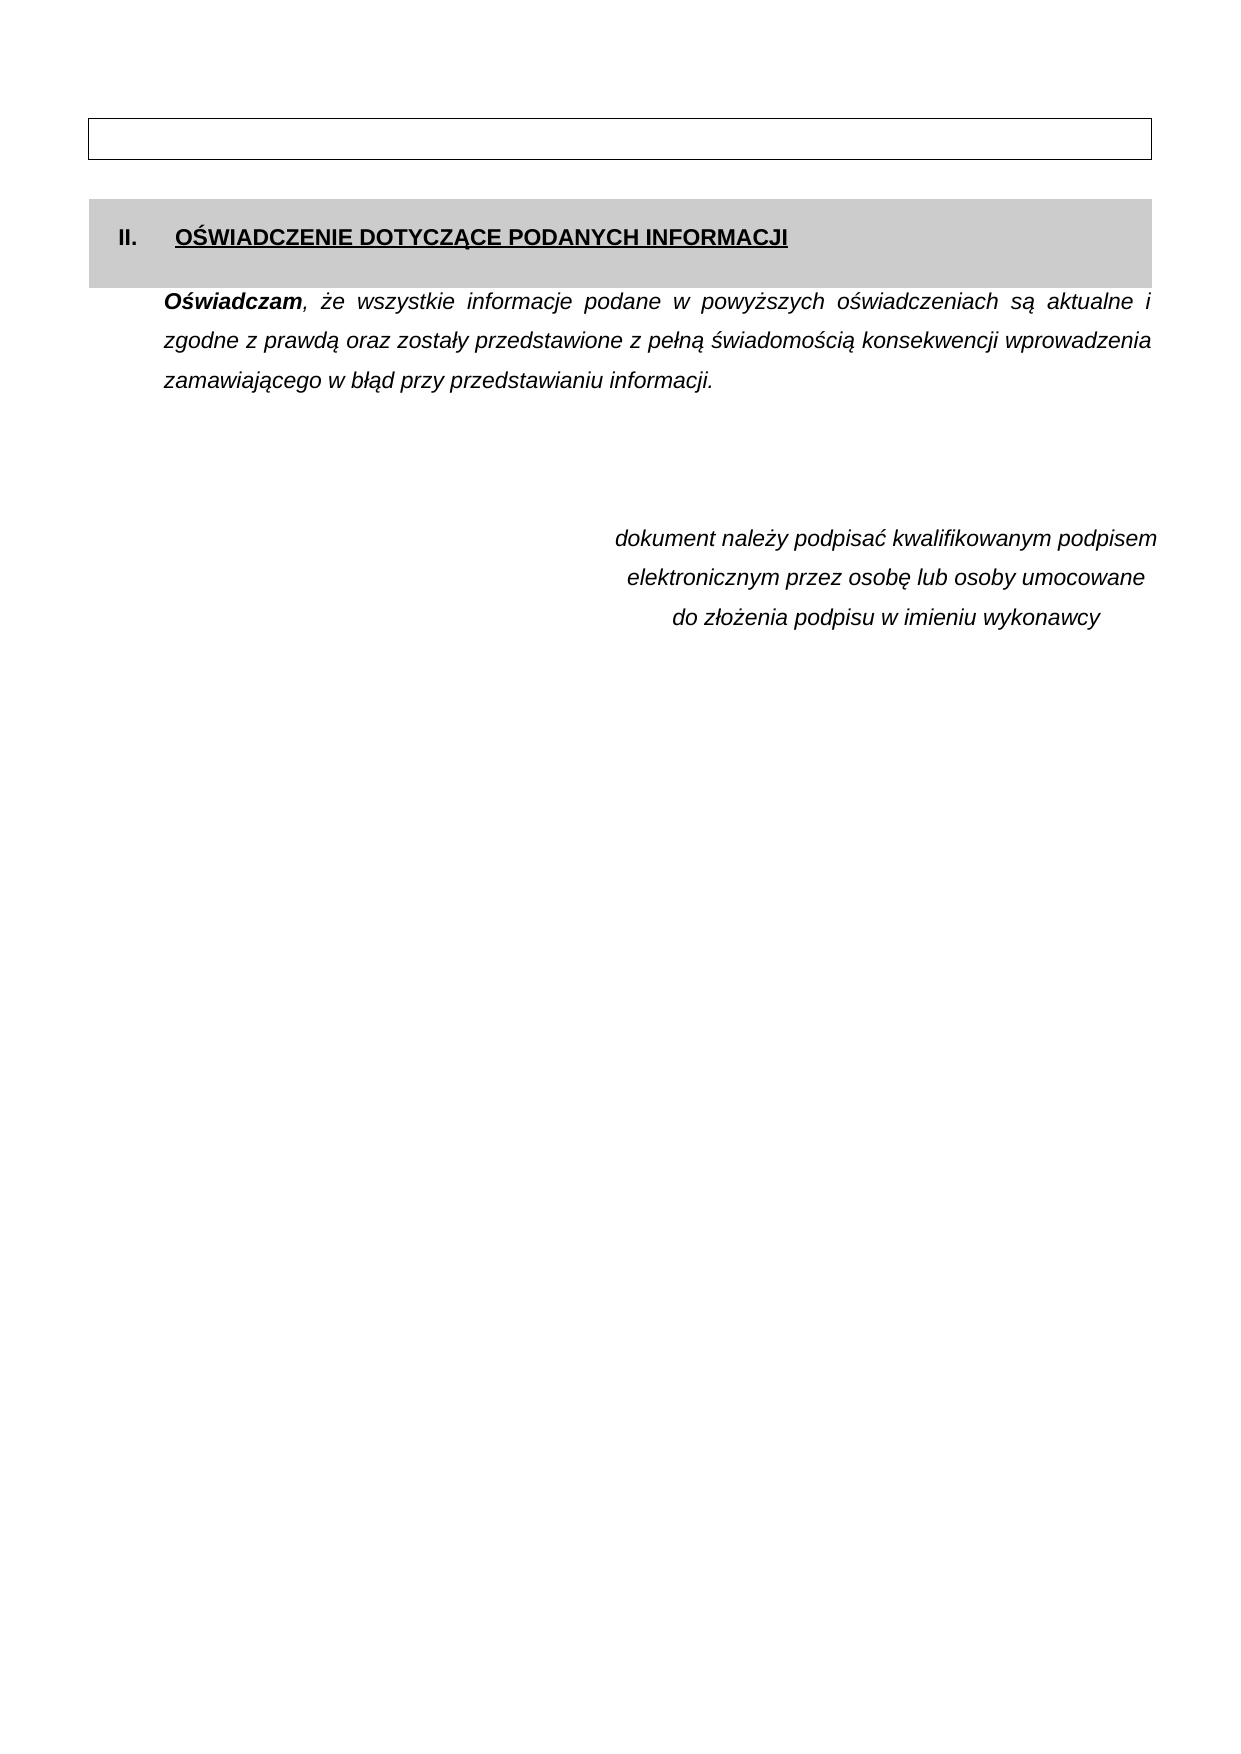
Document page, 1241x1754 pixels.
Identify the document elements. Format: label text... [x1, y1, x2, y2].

text do złożenia podpisu w imieniu wykonawcy [89, 604, 1152, 630]
list Oświadczam, że wszystkie informacje podane w powyższych oświadczeniach są aktualne i zgodne z prawdą oraz zostały przedstawione z pełną świadomością konsekwencji wprowadzenia zamawiającego w błąd przy przedstawianiu informacji. [164, 288, 1152, 393]
table_header OŚWIADCZENIE DOTYCZĄCE PODANYCH INFORMACJI [89, 199, 1152, 288]
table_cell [89, 119, 1151, 159]
text elektronicznym przez osobę lub osoby umocowane [89, 564, 1152, 591]
text dokument należy podpisać kwalifikowanym podpisem [89, 525, 1152, 551]
